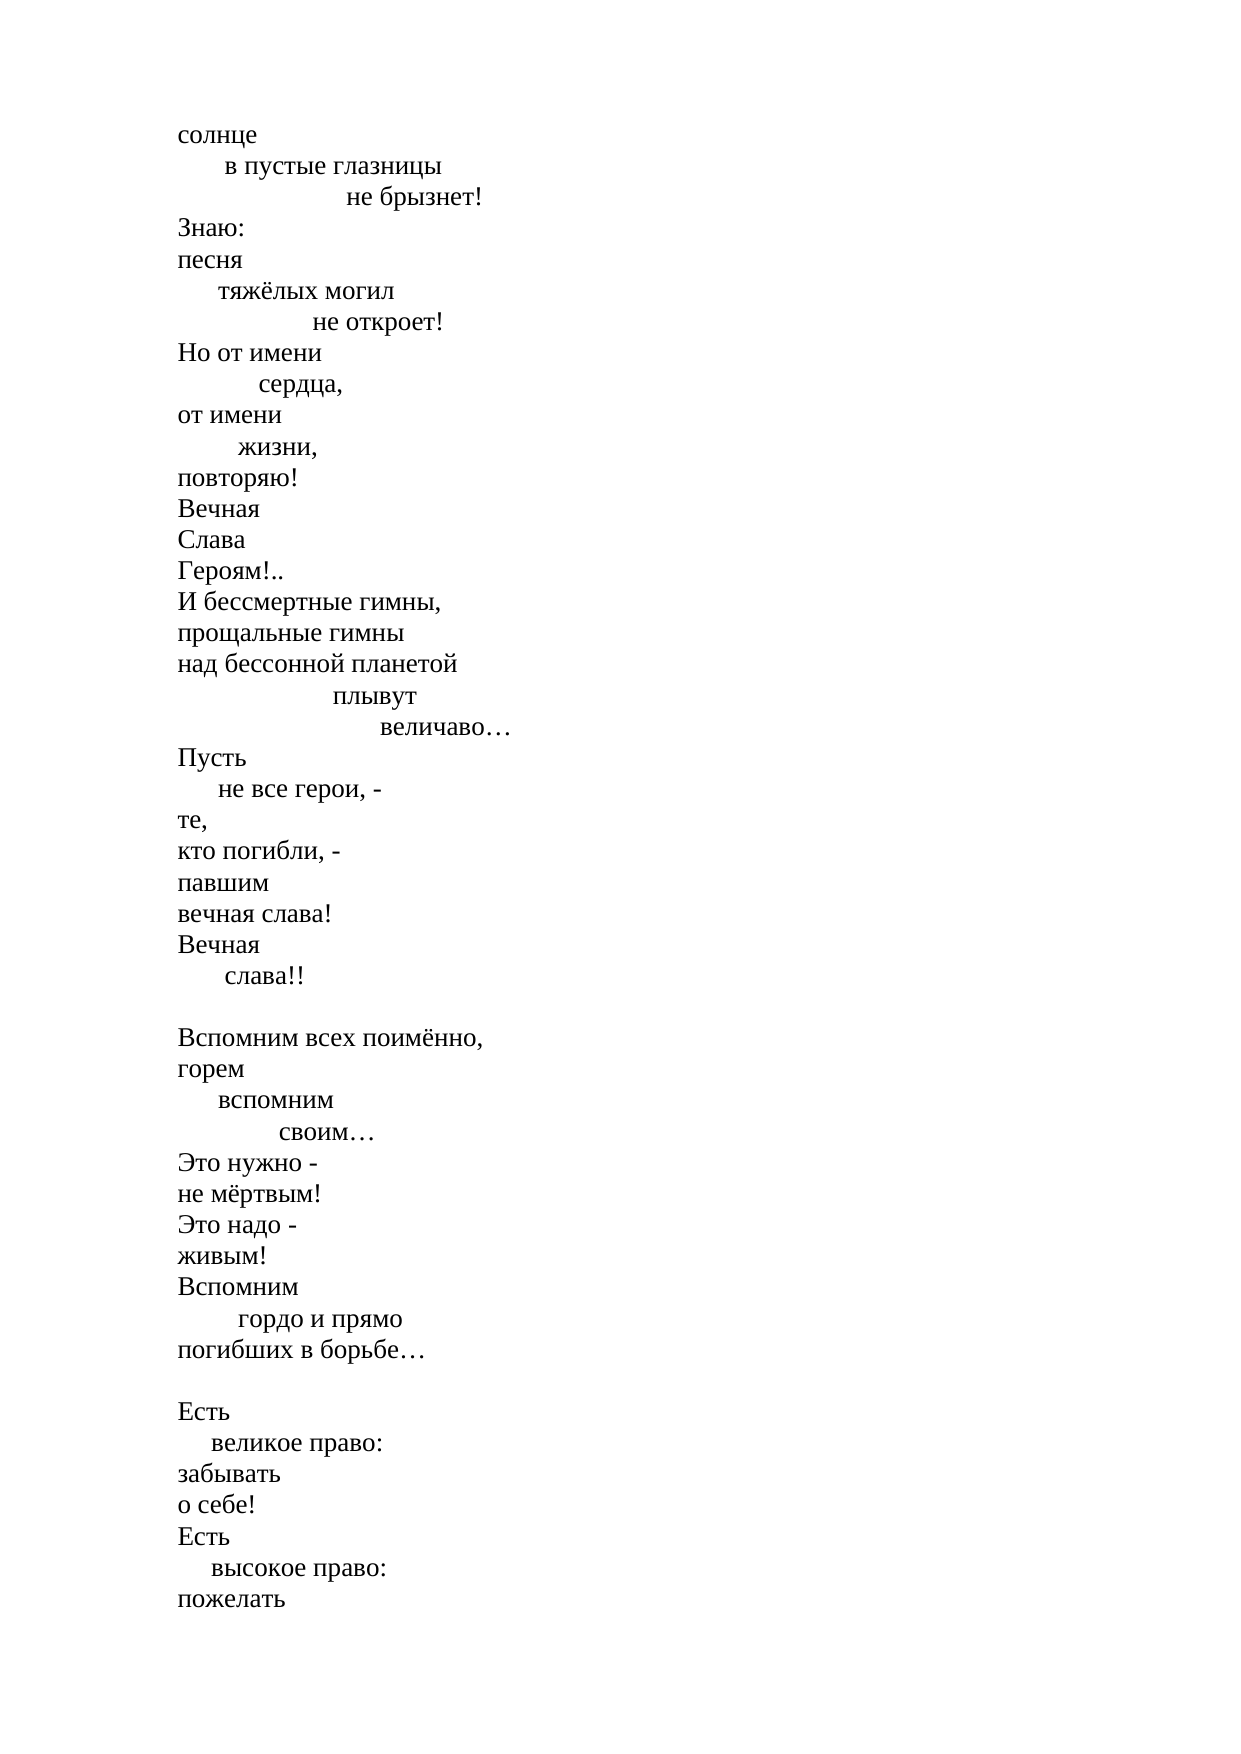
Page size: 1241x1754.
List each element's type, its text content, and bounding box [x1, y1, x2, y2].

text погибших в борьбе… [177, 1333, 1152, 1364]
text тяжёлых могил [177, 274, 1152, 305]
text от имени [177, 398, 1152, 429]
text Это надо - [177, 1208, 1152, 1239]
text не брызнет! [177, 180, 1152, 212]
text своим… [177, 1115, 1152, 1146]
text не мёртвым! [177, 1177, 1152, 1208]
text в пустые глазницы [177, 149, 1152, 180]
text жизни, [177, 429, 1152, 461]
text Слава [177, 523, 1152, 554]
text плывут [177, 679, 1152, 710]
text Вечная [177, 928, 1152, 959]
text забывать [177, 1457, 1152, 1488]
text И бессмертные гимны, [177, 585, 1152, 616]
text повторяю! [177, 461, 1152, 492]
text вспомним [177, 1084, 1152, 1115]
text прощальные гимны [177, 616, 1152, 648]
text те, [177, 803, 1152, 834]
text Знаю: [177, 212, 1152, 243]
text солнце [177, 118, 1152, 149]
text Вспомним всех поимённо, [177, 1021, 1152, 1052]
text пожелать [177, 1582, 1152, 1613]
text кто погибли, - [177, 834, 1152, 866]
text гордо и прямо [177, 1302, 1152, 1333]
text Есть [177, 1520, 1152, 1551]
text Вспомним [177, 1271, 1152, 1302]
text великое право: [177, 1426, 1152, 1457]
text не откроет! [177, 305, 1152, 336]
text величаво… [177, 710, 1152, 741]
text сердца, [177, 367, 1152, 398]
text песня [177, 243, 1152, 274]
text павшим [177, 866, 1152, 897]
text Пусть [177, 741, 1152, 772]
text горем [177, 1052, 1152, 1084]
text Это нужно - [177, 1146, 1152, 1177]
text вечная слава! [177, 897, 1152, 928]
text над бессонной планетой [177, 648, 1152, 679]
text не все герои, - [177, 772, 1152, 803]
text высокое право: [177, 1551, 1152, 1582]
text Есть [177, 1395, 1152, 1426]
text слава!! [177, 959, 1152, 990]
text Героям!.. [177, 554, 1152, 585]
text живым! [177, 1239, 1152, 1271]
text Вечная [177, 492, 1152, 523]
text Но от имени [177, 336, 1152, 367]
text о себе! [177, 1488, 1152, 1520]
